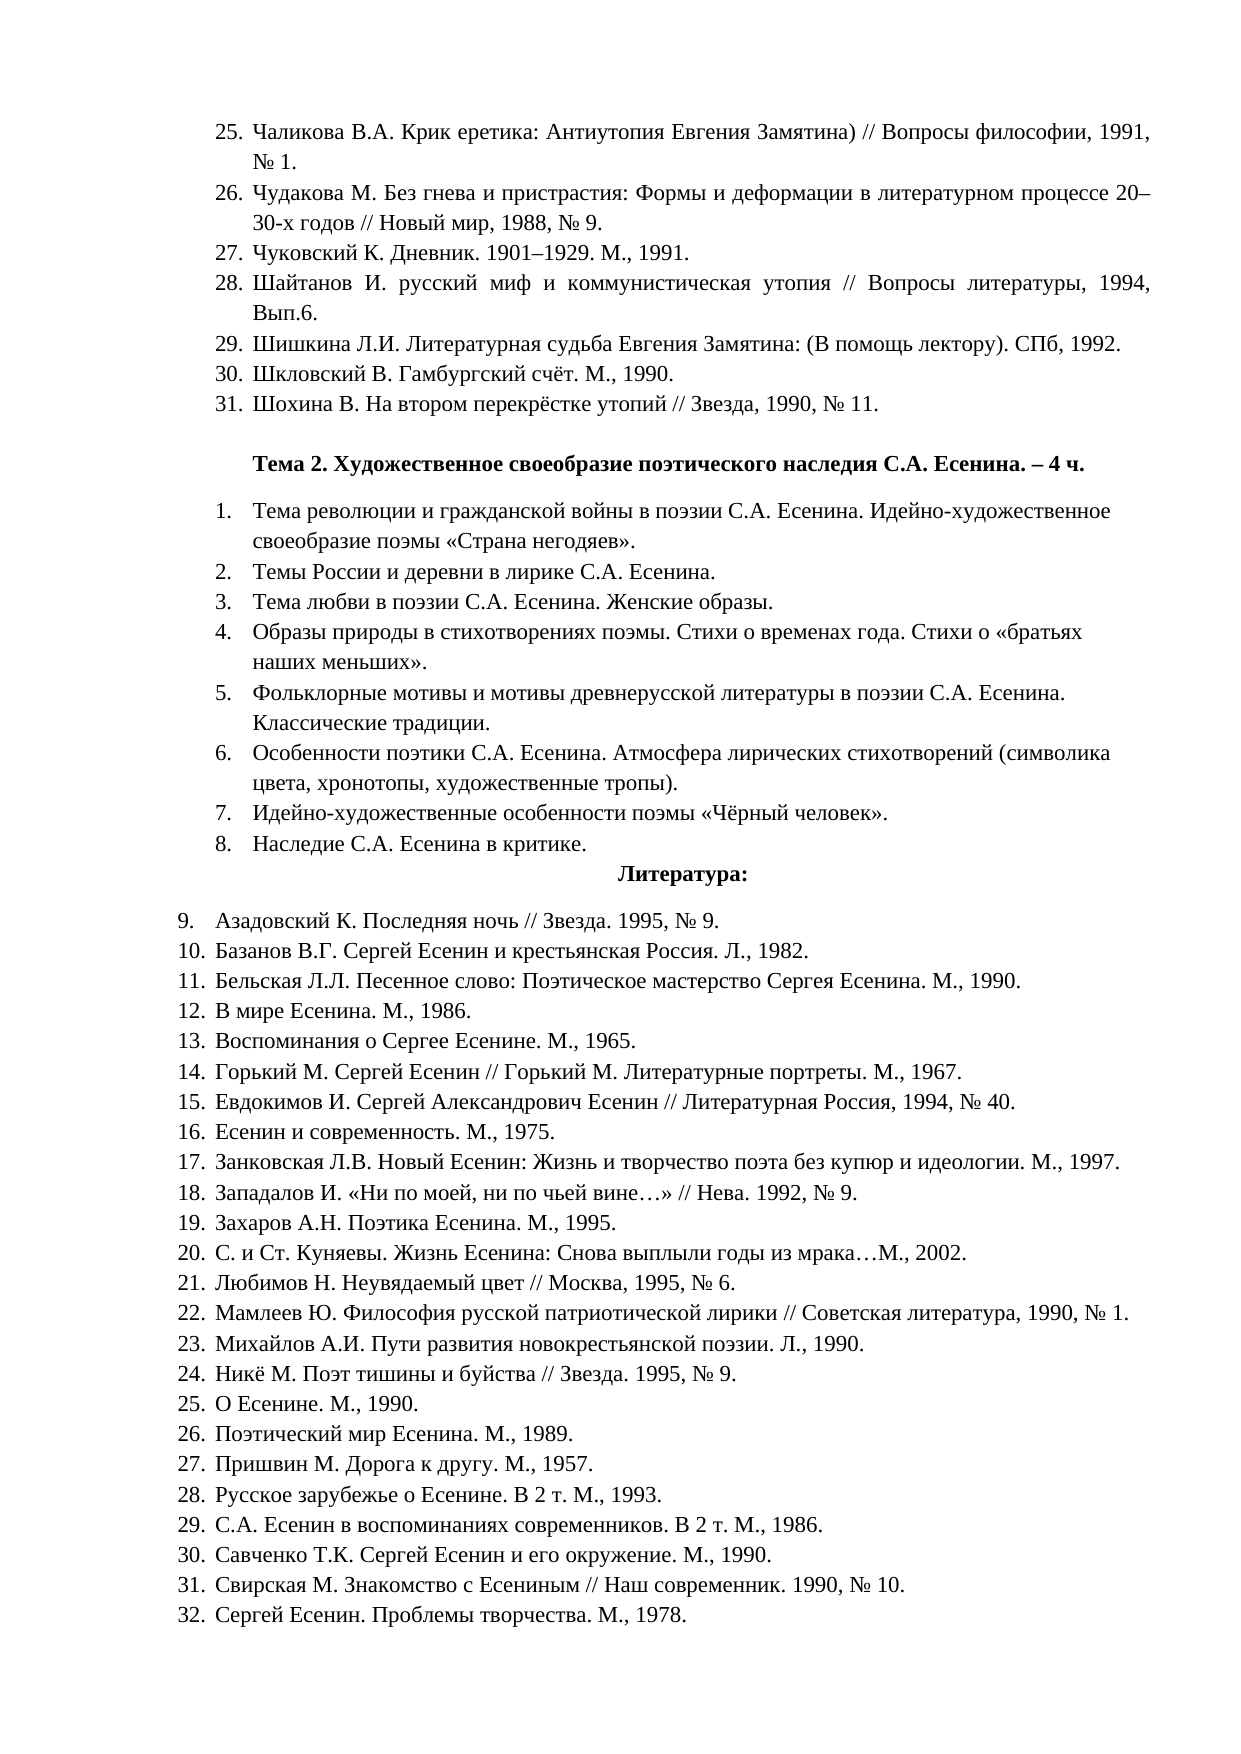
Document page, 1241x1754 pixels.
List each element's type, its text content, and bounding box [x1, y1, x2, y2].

list Наследие С.А. Есенина в критике. [215, 829, 1152, 856]
list Есенин и современность. М., 1975. [177, 1118, 1152, 1144]
list Никё М. Поэт тишины и буйства // Звезда. 1995, № 9. [177, 1360, 1152, 1386]
list Фольклорные мотивы и мотивы древнерусской литературы в поэзии С.А. Есенина. Классические традиции. [215, 678, 1152, 735]
list Шкловский В. Гамбургский счёт. М., 1990. [215, 360, 1152, 386]
list Тема революции и гражданской войны в поэзии С.А. Есенина. Идейно-художественное своеобразие поэмы «Страна негодяев». [215, 497, 1152, 554]
list Образы природы в стихотворениях поэмы. Стихи о временах года. Стихи о «братьях наших меньших». [215, 618, 1152, 675]
list Евдокимов И. Сергей Александрович Есенин // Литературная Россия, 1994, № 40. [177, 1088, 1152, 1114]
list Базанов В.Г. Сергей Есенин и крестьянская Россия. Л., 1982. [177, 937, 1152, 963]
list Савченко Т.К. Сергей Есенин и его окружение. М., 1990. [177, 1541, 1152, 1567]
list Михайлов А.И. Пути развития новокрестьянской поэзии. Л., 1990. [177, 1329, 1152, 1356]
list Свирская М. Знакомство с Есениным // Наш современник. 1990, № 10. [177, 1571, 1152, 1598]
list Чуковский К. Дневник. 1901–1929. М., 1991. [215, 239, 1152, 265]
list Темы России и деревни в лирике С.А. Есенина. [215, 558, 1152, 584]
list В мире Есенина. М., 1986. [177, 997, 1152, 1024]
list Горький М. Сергей Есенин // Горький М. Литературные портреты. М., 1967. [177, 1058, 1152, 1084]
list Воспоминания о Сергее Есенине. М., 1965. [177, 1027, 1152, 1054]
list Сергей Есенин. Проблемы творчества. М., 1978. [177, 1601, 1152, 1628]
list Любимов Н. Неувядаемый цвет // Москва, 1995, № 6. [177, 1269, 1152, 1296]
list С.А. Есенин в воспоминаниях современников. В 2 т. М., 1986. [177, 1511, 1152, 1537]
list Поэтический мир Есенина. М., 1989. [177, 1420, 1152, 1447]
list Идейно-художественные особенности поэмы «Чёрный человек». [215, 799, 1152, 826]
list Шайтанов И. русский миф и коммунистическая утопия // Вопросы литературы, 1994, Вып.6. [215, 269, 1152, 326]
list Пришвин М. Дорога к другу. М., 1957. [177, 1450, 1152, 1477]
list Занковская Л.В. Новый Есенин: Жизнь и творчество поэта без купюр и идеологии. М., 1997. [177, 1148, 1152, 1175]
list Западалов И. «Ни по моей, ни по чьей вине…» // Нева. 1992, № 9. [177, 1178, 1152, 1205]
text Тема 2. Художественное своеобразие поэтического наследия С.А. Есенина. – 4 ч. [252, 450, 1152, 477]
list Азадовский К. Последняя ночь // Звезда. 1995, № 9. [177, 907, 1152, 933]
list Тема любви в поэзии С.А. Есенина. Женские образы. [215, 588, 1152, 614]
list Бельская Л.Л. Песенное слово: Поэтическое мастерство Сергея Есенина. М., 1990. [177, 967, 1152, 993]
text Литература: [215, 860, 1152, 886]
list О Есенине. М., 1990. [177, 1390, 1152, 1416]
list Чаликова В.А. Крик еретика: Антиутопия Евгения Замятина) // Вопросы философии, 1991, № 1. [215, 118, 1152, 175]
list Русское зарубежье о Есенине. В 2 т. М., 1993. [177, 1481, 1152, 1507]
list Захаров А.Н. Поэтика Есенина. М., 1995. [177, 1209, 1152, 1235]
list Шишкина Л.И. Литературная судьба Евгения Замятина: (В помощь лектору). СПб, 1992. [215, 329, 1152, 356]
list Мамлеев Ю. Философия русской патриотической лирики // Советская литература, 1990, № 1. [177, 1299, 1152, 1326]
list Шохина В. На втором перекрёстке утопий // Звезда, 1990, № 11. [215, 390, 1152, 416]
list С. и Ст. Куняевы. Жизнь Есенина: Снова выплыли годы из мрака…М., 2002. [177, 1239, 1152, 1265]
list Чудакова М. Без гнева и пристрастия: Формы и деформации в литературном процессе 20–30-х годов // Новый мир, 1988, № 9. [215, 178, 1152, 235]
list Особенности поэтики С.А. Есенина. Атмосфера лирических стихотворений (символика цвета, хронотопы, художественные тропы). [215, 739, 1152, 796]
